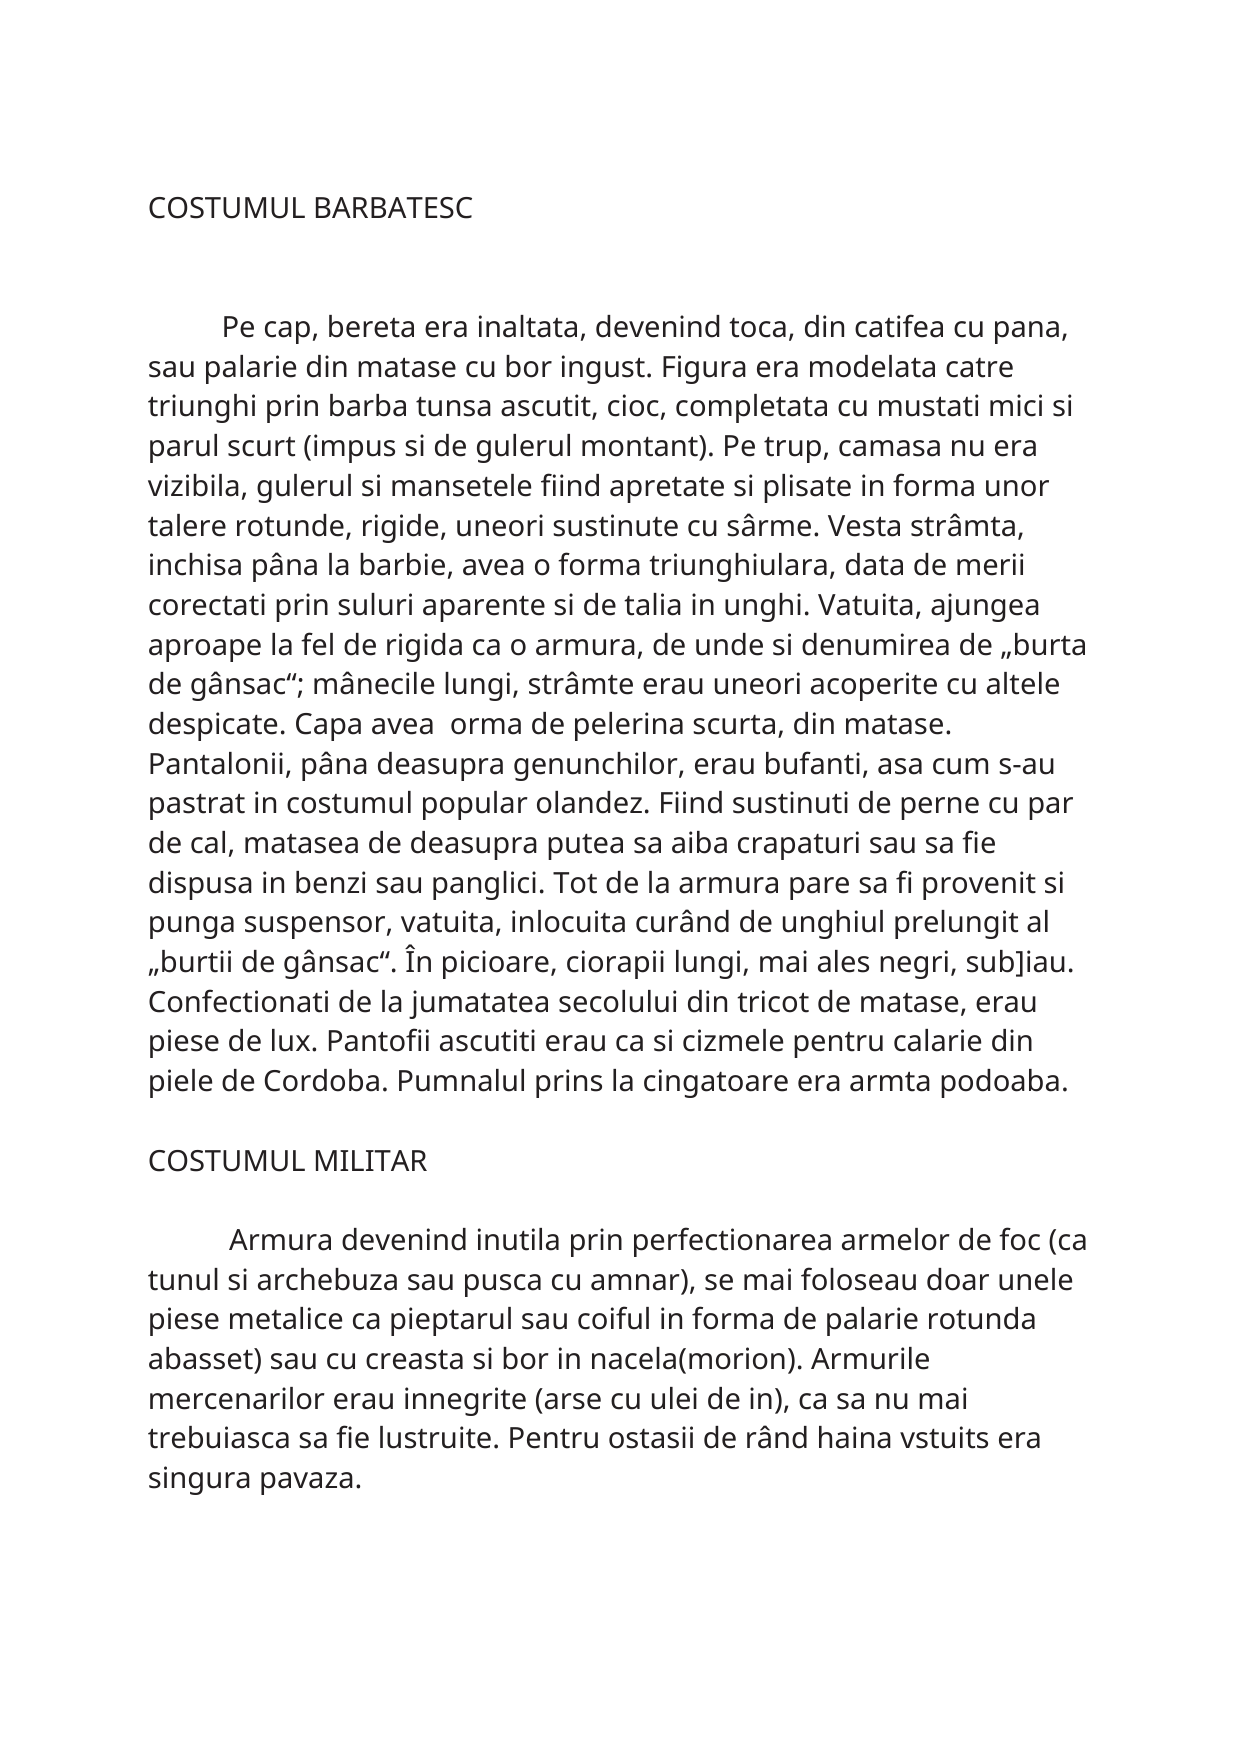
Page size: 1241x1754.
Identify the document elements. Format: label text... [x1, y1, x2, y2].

text COSTUMUL MILITAR [148, 1140, 1093, 1179]
text Armura devenind inutila prin perfectionarea armelor de foc (ca tunul si archebuza sau pusca cu amnar), se mai foloseau doar unele piese metalice ca pieptarul sau coiful in forma de palarie rotunda abasset) sau cu creasta si bor in nacela(morion). Armurile mercenarilor erau innegrite (arse cu ulei de in), ca sa nu mai trebuiasca sa fie lustruite. Pentru ostasii de rând haina vstuits era singura pavaza. [148, 1219, 1093, 1497]
text COSTUMUL BARBATESC [148, 187, 1093, 227]
text Pe cap, bereta era inaltata, devenind toca, din catifea cu pana, sau palarie din matase cu bor ingust. Figura era modelata catre triunghi prin barba tunsa ascutit, cioc, completata cu mustati mici si parul scurt (impus si de gulerul montant). Pe trup, camasa nu era vizibila, gulerul si mansetele fiind apretate si plisate in forma unor talere rotunde, rigide, uneori sustinute cu sârme. Vesta strâmta, inchisa pâna la barbie, avea o forma triunghiulara, data de merii corectati prin suluri aparente si de talia in unghi. Vatuita, ajungea aproape la fel de rigida ca o armura, de unde si denumirea de „burta de gânsac“; mânecile lungi, strâmte erau uneori acoperite cu altele despicate. Capa avea orma de pelerina scurta, din matase. Pantalonii, pâna deasupra genunchilor, erau bufanti, asa cum s-au pastrat in costumul popular olandez. Fiind sustinuti de perne cu par de cal, matasea de deasupra putea sa aiba crapaturi sau sa fie dispusa in benzi sau panglici. Tot de la armura pare sa fi provenit si punga suspensor, vatuita, inlocuita curând de unghiul prelungit al „burtii de gânsac“. În picioare, ciorapii lungi, mai ales negri, sub]iau. Confectionati de la jumatatea secolului din tricot de matase, erau piese de lux. Pantofii ascutiti erau ca si cizmele pentru calarie din piele de Cordoba. Pumnalul prins la cingatoare era armta podoaba. [148, 306, 1093, 1100]
